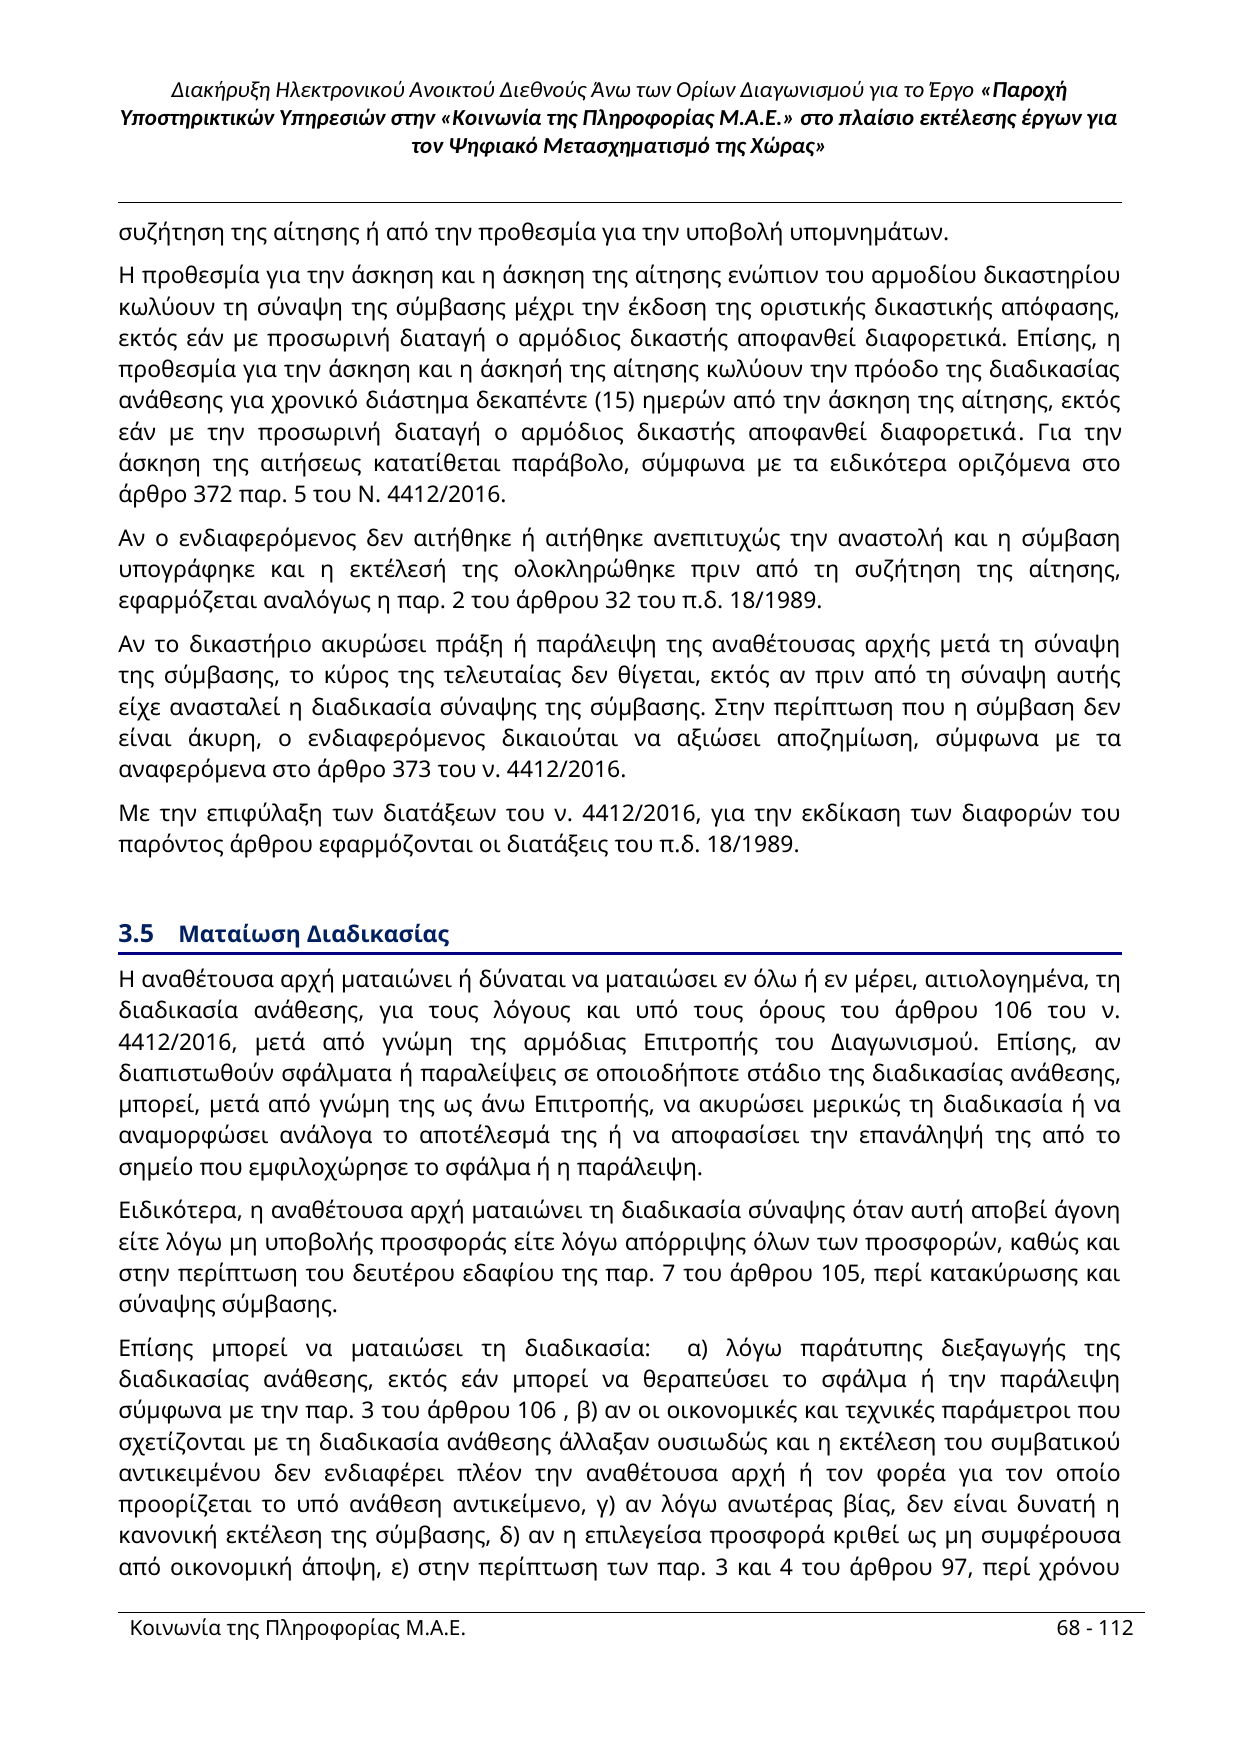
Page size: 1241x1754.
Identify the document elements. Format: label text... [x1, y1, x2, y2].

text Αν ο ενδιαφερόμενος δεν αιτήθηκε ή αιτήθηκε ανεπιτυχώς την αναστολή και η σύμβαση υπογράφηκε και η εκτέλεσή της ολοκληρώθηκε πριν από τη συζήτηση της αίτησης, εφαρμόζεται αναλόγως η παρ. 2 του άρθρου 32 του π.δ. 18/1989. [118, 522, 1122, 616]
subtitle Ματαίωση Διαδικασίας [118, 916, 1122, 952]
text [118, 216, 1122, 247]
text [118, 1332, 1122, 1582]
text Με την επιφύλαξη των διατάξεων του ν. 4412/2016, για την εκδίκαση των διαφορών του παρόντος άρθρου εφαρμόζονται οι διατάξεις του π.δ. 18/1989. [118, 797, 1122, 859]
text Αν το δικαστήριο ακυρώσει πράξη ή παράλειψη της αναθέτουσας αρχής μετά τη σύναψη της σύμβασης, το κύρος της τελευταίας δεν θίγεται, εκτός αν πριν από τη σύναψη αυτής είχε ανασταλεί η διαδικασία σύναψης της σύμβασης. Στην περίπτωση που η σύμβαση δεν είναι άκυρη, ο ενδιαφερόμενος δικαιούται να αξιώσει αποζημίωση, σύμφωνα με τα αναφερόμενα στο άρθρο 373 του ν. 4412/2016. [118, 628, 1122, 784]
text Ειδικότερα, η αναθέτουσα αρχή ματαιώνει τη διαδικασία σύναψης όταν αυτή αποβεί άγονη είτε λόγω μη υποβολής προσφοράς είτε λόγω απόρριψης όλων των προσφορών, καθώς και στην περίπτωση του δευτέρου εδαφίου της παρ. 7 του άρθρου 105, περί κατακύρωσης και σύναψης σύμβασης. [118, 1194, 1122, 1319]
text Η προθεσμία για την άσκηση και η άσκηση της αίτησης ενώπιον του αρμοδίου δικαστηρίου κωλύουν τη σύναψη της σύμβασης μέχρι την έκδοση της οριστικής δικαστικής απόφασης, εκτός εάν με προσωρινή διαταγή ο αρμόδιος δικαστής αποφανθεί διαφορετικά. Επίσης, η προθεσμία για την άσκηση και η άσκησή της αίτησης κωλύουν την πρόοδο της διαδικασίας ανάθεσης για χρονικό διάστημα δεκαπέντε (15) ημερών από την άσκηση της αίτησης, εκτός εάν με την προσωρινή διαταγή ο αρμόδιος δικαστής αποφανθεί διαφορετικά. Για την άσκηση της αιτήσεως κατατίθεται παράβολο, σύμφωνα με τα ειδικότερα οριζόμενα στο άρθρο 372 παρ. 5 του Ν. 4412/2016. [118, 259, 1122, 509]
text Η αναθέτουσα αρχή ματαιώνει ή δύναται να ματαιώσει εν όλω ή εν μέρει, αιτιολογημένα, τη διαδικασία ανάθεσης, για τους λόγους και υπό τους όρους του άρθρου 106 του ν. 4412/2016, μετά από γνώμη της αρμόδιας Επιτροπής του Διαγωνισμού. Επίσης, αν διαπιστωθούν σφάλματα ή παραλείψεις σε οποιοδήποτε στάδιο της διαδικασίας ανάθεσης, μπορεί, μετά από γνώμη της ως άνω Επιτροπής, να ακυρώσει μερικώς τη διαδικασία ή να αναμορφώσει ανάλογα το αποτέλεσμά της ή να αποφασίσει την επανάληψή της από το σημείο που εμφιλοχώρησε το σφάλμα ή η παράλειψη. [118, 963, 1122, 1182]
